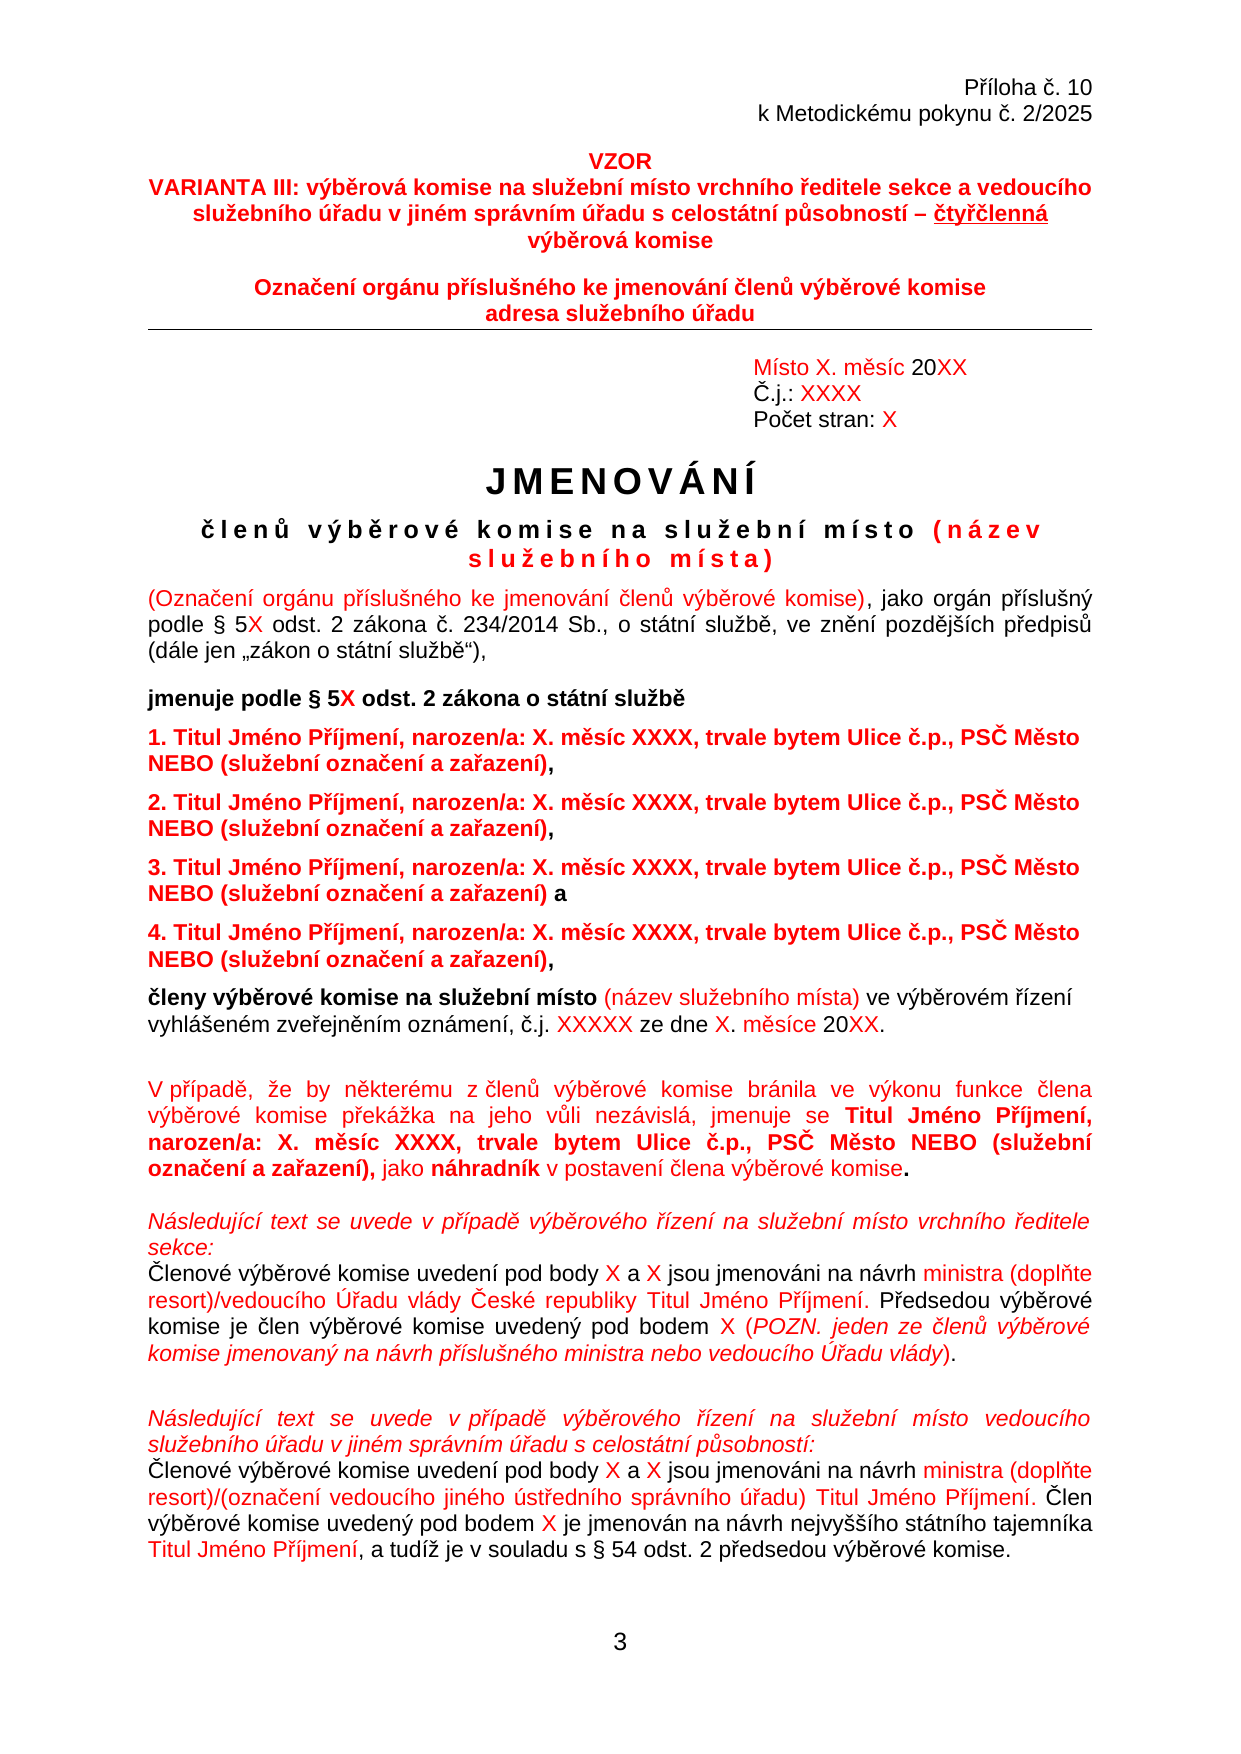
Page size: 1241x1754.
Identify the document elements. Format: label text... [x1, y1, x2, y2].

text 1. Titul Jméno Příjmení, narozen/a: X. měsíc XXXX, trvale bytem Ulice č.p., PSČ Město NEBO (služební označení a zařazení), [148, 723, 1092, 776]
text 4. Titul Jméno Příjmení, narozen/a: X. měsíc XXXX, trvale bytem Ulice č.p., PSČ Město NEBO (služební označení a zařazení), [148, 919, 1092, 972]
text 2. Titul Jméno Příjmení, narozen/a: X. měsíc XXXX, trvale bytem Ulice č.p., PSČ Město NEBO (služební označení a zařazení), [148, 789, 1092, 841]
text V případě, že by některému z členů výběrové komise bránila ve výkonu funkce člena výběrové komise překážka na jeho vůli nezávislá, jmenuje se Titul Jméno Příjmení, narozen/a: X. měsíc XXXX, trvale bytem Ulice č.p., PSČ Město NEBO (služební označení a zařazení), jako náhradník v postavení člena výběrové komise. [148, 1076, 1092, 1181]
text Členové výběrové komise uvedení pod body X a X jsou jmenováni na návrh ministra (doplňte resort)/(označení vedoucího jiného ústředního správního úřadu) Titul Jméno Příjmení. Člen výběrové komise uvedený pod bodem X je jmenován na návrh nejvyššího státního tajemníka Titul Jméno Příjmení, a tudíž je v souladu s § 54 odst. 2 předsedou výběrové komise. [148, 1457, 1092, 1563]
text Místo X. měsíc 20XX [664, 354, 1092, 380]
text adresa služebního úřadu [148, 300, 1092, 329]
text Členové výběrové komise uvedení pod body X a X jsou jmenováni na návrh ministra (doplňte resort)/vedoucího Úřadu vlády České republiky Titul Jméno Příjmení. Předsedou výběrové komise je člen výběrové komise uvedený pod bodem X (POZN. jeden ze členů výběrové komise jmenovaný na návrh příslušného ministra nebo vedoucího Úřadu vlády). [148, 1260, 1092, 1366]
text (Označení orgánu příslušného ke jmenování členů výběrové komise), jako orgán příslušný podle § 5X odst. 2 zákona č. 234/2014 Sb., o státní službě, ve znění pozdějších předpisů (dále jen „zákon o státní službě“), [148, 585, 1092, 664]
text 3. Titul Jméno Příjmení, narozen/a: X. měsíc XXXX, trvale bytem Ulice č.p., PSČ Město NEBO (služební označení a zařazení) a [148, 854, 1092, 907]
text JMENOVÁNÍ [148, 459, 1092, 502]
text Počet stran: X [664, 406, 1092, 433]
text Následující text se uvede v případě výběrového řízení na služební místo vedoucího služebního úřadu v jiném správním úřadu s celostátní působností: [148, 1405, 1092, 1457]
text členy výběrové komise na služební místo (název služebního místa) ve výběrovém řízení vyhlášeném zveřejněním oznámení, č.j. XXXXX ze dne X. měsíce 20XX. [148, 984, 1092, 1037]
text členů výběrové komise na služební místo (název služebního místa) [148, 515, 1092, 572]
text VZOR [148, 148, 1092, 174]
text VARIANTA III: výběrová komise na služební místo vrchního ředitele sekce a vedoucího služebního úřadu v jiném správním úřadu s celostátní působností – čtyřčlenná výběrová komise [148, 174, 1092, 253]
text Následující text se uvede v případě výběrového řízení na služební místo vrchního ředitele sekce: [148, 1208, 1092, 1260]
text Č.j.: XXXX [664, 380, 1092, 406]
text Označení orgánu příslušného ke jmenování členů výběrové komise [148, 274, 1092, 300]
text jmenuje podle § 5X odst. 2 zákona o státní službě [148, 685, 1092, 711]
